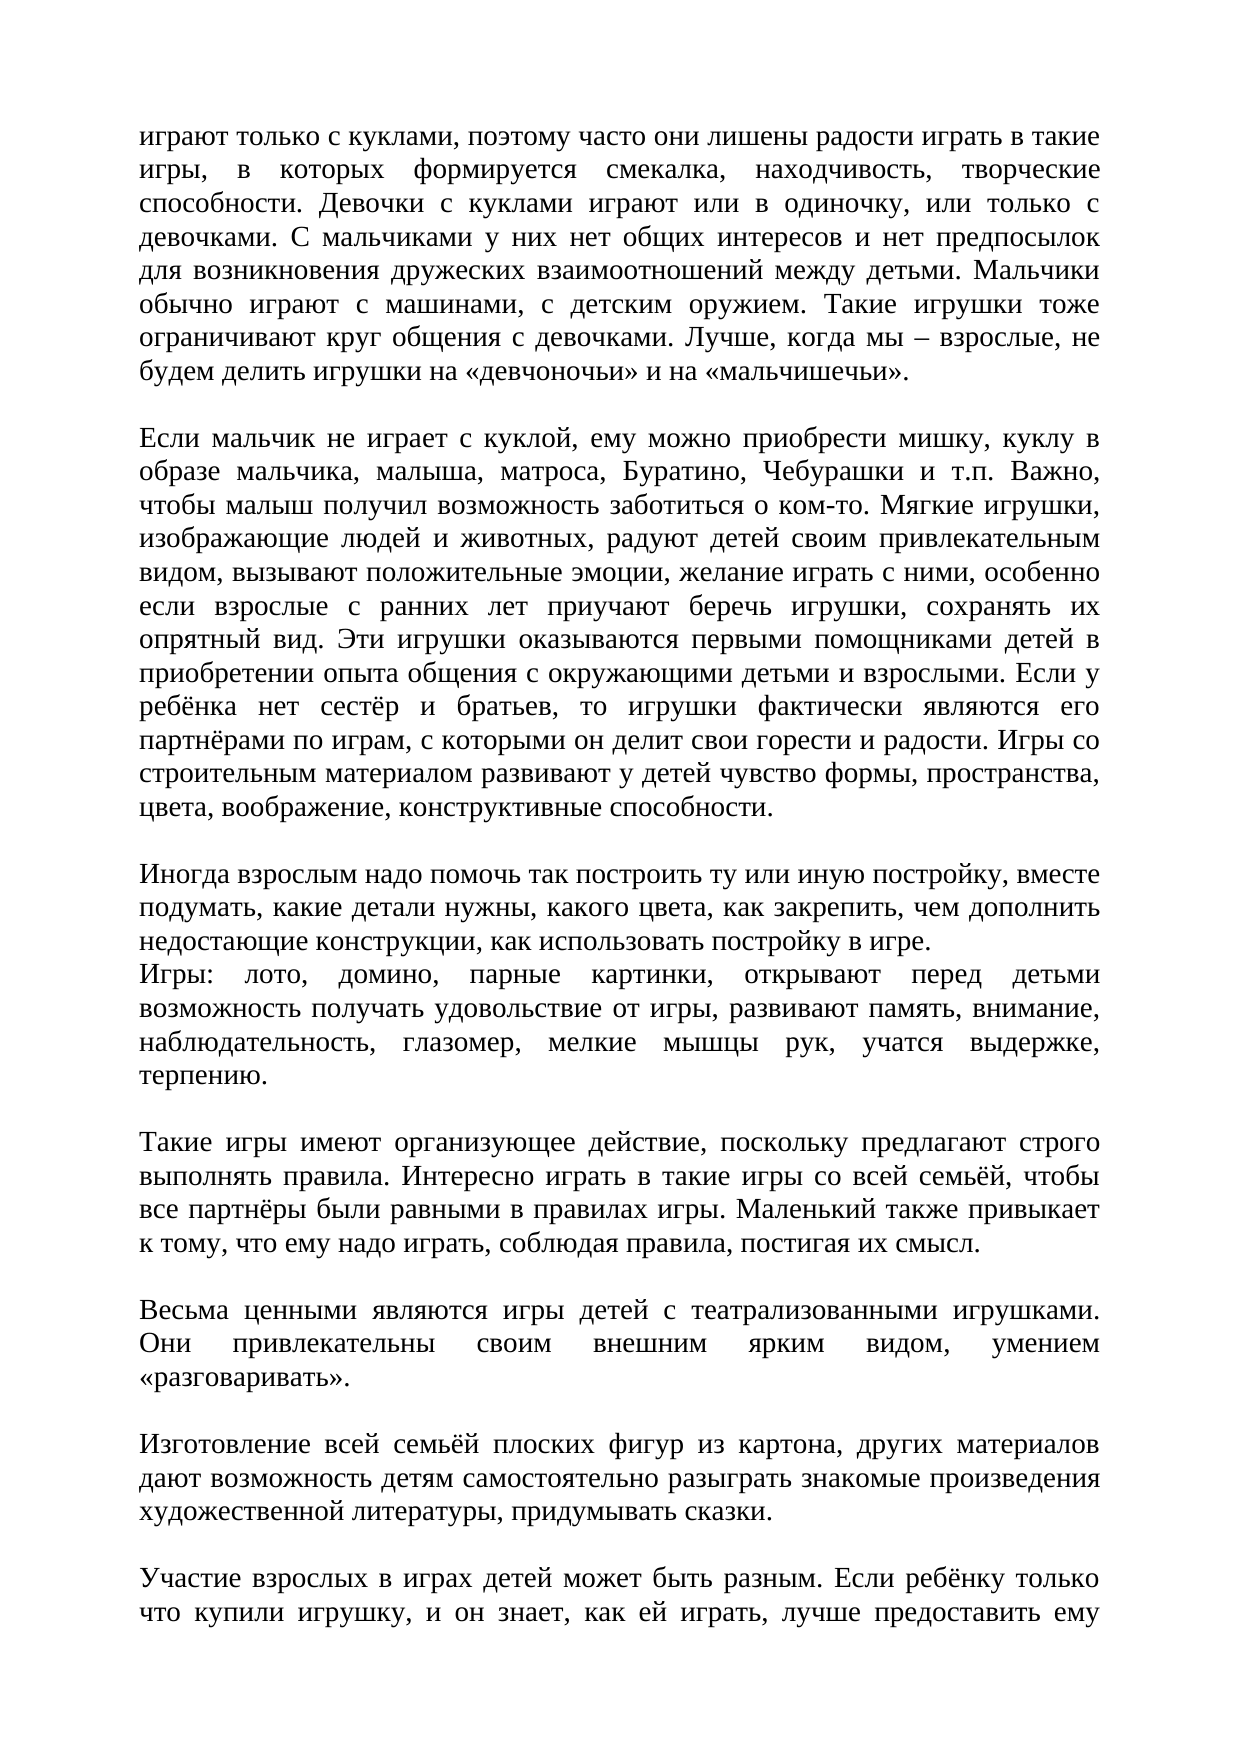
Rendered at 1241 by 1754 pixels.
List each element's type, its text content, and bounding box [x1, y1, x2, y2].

text Игры: лото, домино, парные картинки, открывают перед детьми возможность получать удовольствие от игры, развивают память, внимание, наблюдательность, глазомер, мелкие мышцы рук, учатся выдержке, терпению. [139, 957, 1101, 1091]
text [139, 1560, 1101, 1627]
text Весьма ценными являются игры детей с театрализованными игрушками. Они привлекательны своим внешним ярким видом, умением «разговаривать». [139, 1292, 1101, 1393]
text Иногда взрослым надо помочь так построить ту или иную постройку, вместе подумать, какие детали нужны, какого цвета, как закрепить, чем дополнить недостающие конструкции, как использовать постройку в игре. [139, 856, 1101, 957]
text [139, 118, 1101, 386]
text Если мальчик не играет с куклой, ему можно приобрести мишку, куклу в образе мальчика, малыша, матроса, Буратино, Чебурашки и т.п. Важно, чтобы малыш получил возможность заботиться о ком-то. Мягкие игрушки, изображающие людей и животных, радуют детей своим привлекательным видом, вызывают положительные эмоции, желание играть с ними, особенно если взрослые с ранних лет приучают беречь игрушки, сохранять их опрятный вид. Эти игрушки оказываются первыми помощниками детей в приобретении опыта общения с окружающими детьми и взрослыми. Если у ребёнка нет сестёр и братьев, то игрушки фактически являются его партнёрами по играм, с которыми он делит свои горести и радости. Игры со строительным материалом развивают у детей чувство формы, пространства, цвета, воображение, конструктивные способности. [139, 420, 1101, 822]
text Изготовление всей семьёй плоских фигур из картона, других материалов дают возможность детям самостоятельно разыграть знакомые произведения художественной литературы, придумывать сказки. [139, 1426, 1101, 1527]
text Такие игры имеют организующее действие, поскольку предлагают строго выполнять правила. Интересно играть в такие игры со всей семьёй, чтобы все партнёры были равными в правилах игры. Маленький также привыкает к тому, что ему надо играть, соблюдая правила, постигая их смысл. [139, 1124, 1101, 1258]
